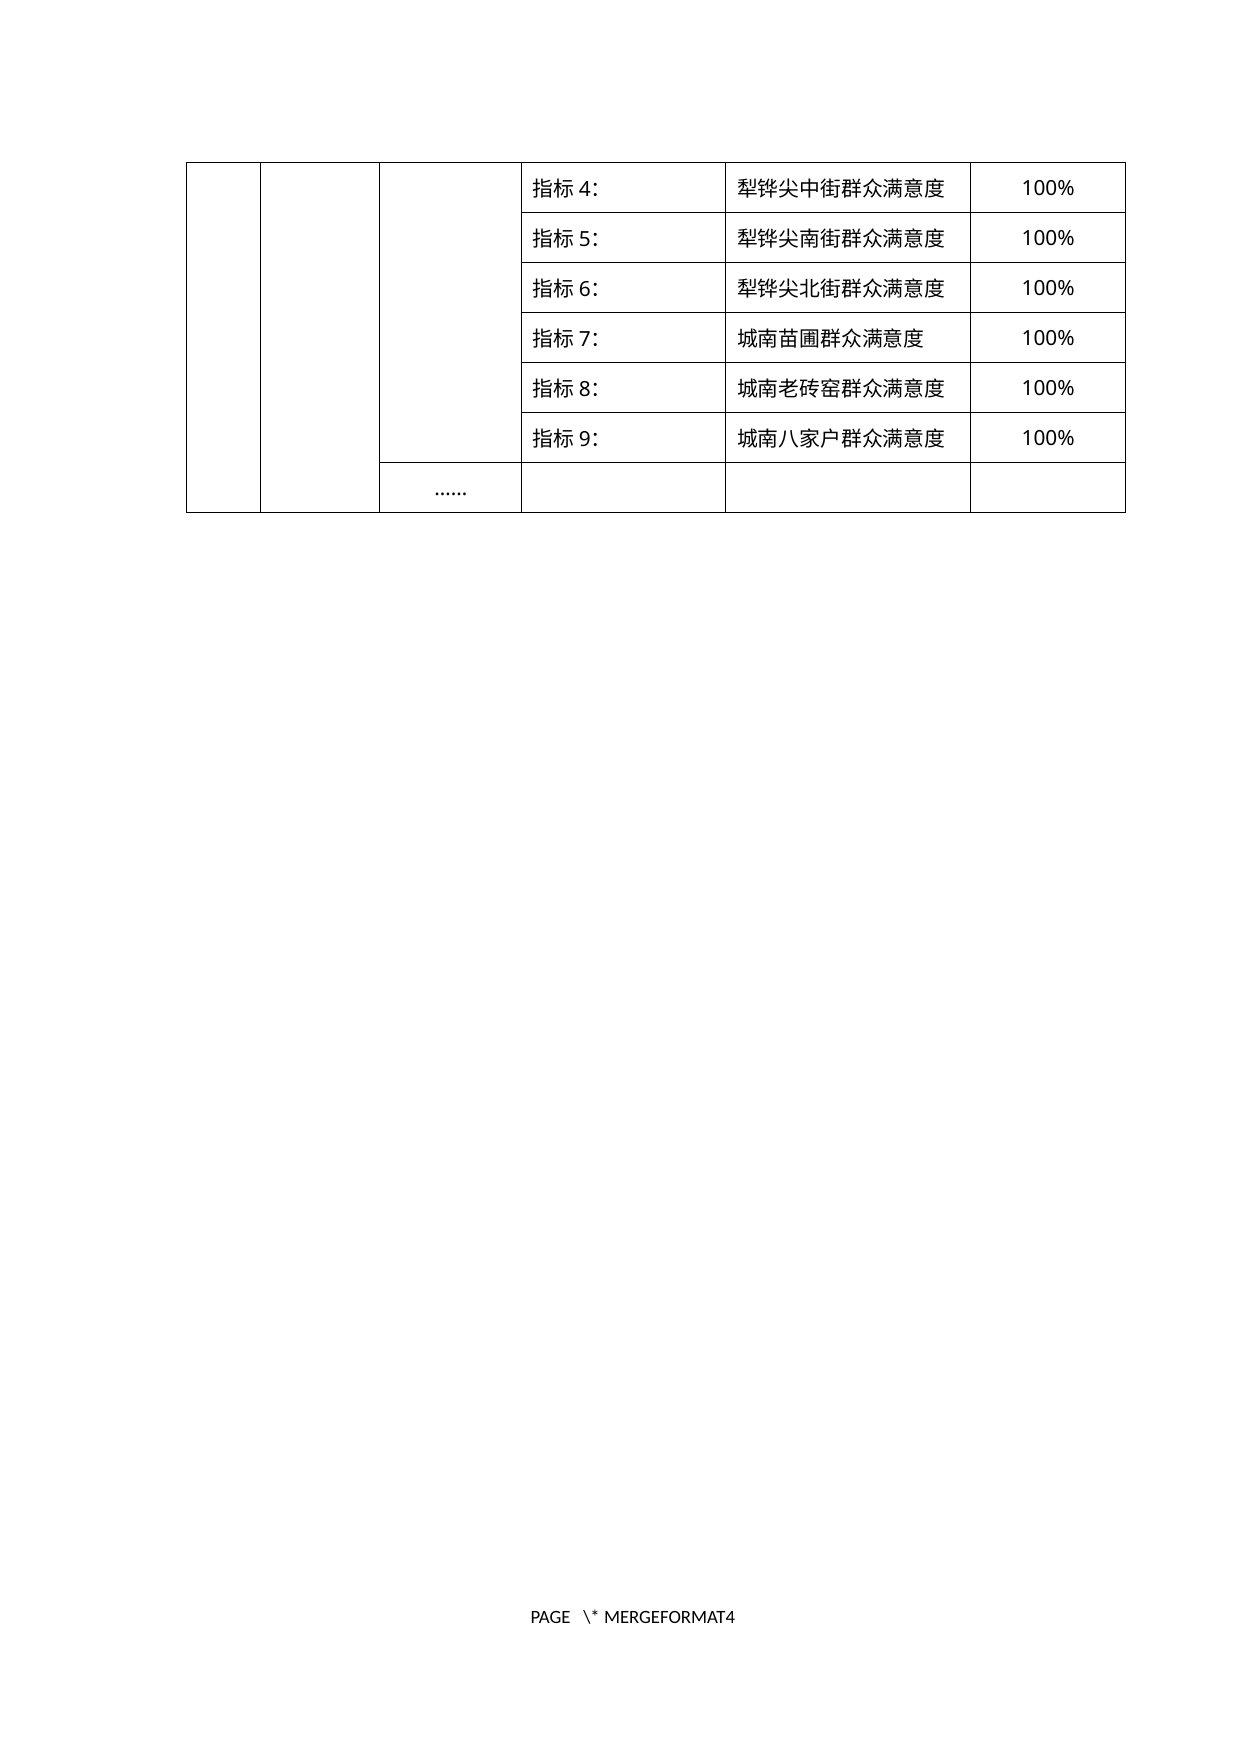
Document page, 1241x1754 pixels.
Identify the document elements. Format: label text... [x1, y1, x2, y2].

table_cell …… [380, 463, 521, 512]
table_cell 犁铧尖中街群众满意度 [726, 163, 970, 212]
table_cell [726, 463, 970, 512]
table_cell 100% [971, 213, 1125, 262]
table_cell 100% [971, 313, 1125, 362]
table_cell 指标8： [522, 363, 725, 412]
table_cell 城南老砖窑群众满意度 [726, 363, 970, 412]
table_cell 指标6： [522, 263, 725, 312]
table_cell [522, 463, 725, 512]
table_cell 城南八家户群众满意度 [726, 413, 970, 462]
table_cell 100% [971, 363, 1125, 412]
table_cell 100% [971, 263, 1125, 312]
table_cell 100% [971, 163, 1125, 212]
table_cell 犁铧尖南街群众满意度 [726, 213, 970, 262]
table_cell 犁铧尖北街群众满意度 [726, 263, 970, 312]
table_cell 城南苗圃群众满意度 [726, 313, 970, 362]
table_cell 指标5： [522, 213, 725, 262]
table_cell 100% [971, 413, 1125, 462]
table_cell 指标7： [522, 313, 725, 362]
table_cell 指标9： [522, 413, 725, 462]
table_cell 指标4： [522, 163, 725, 212]
table_cell [971, 463, 1125, 512]
